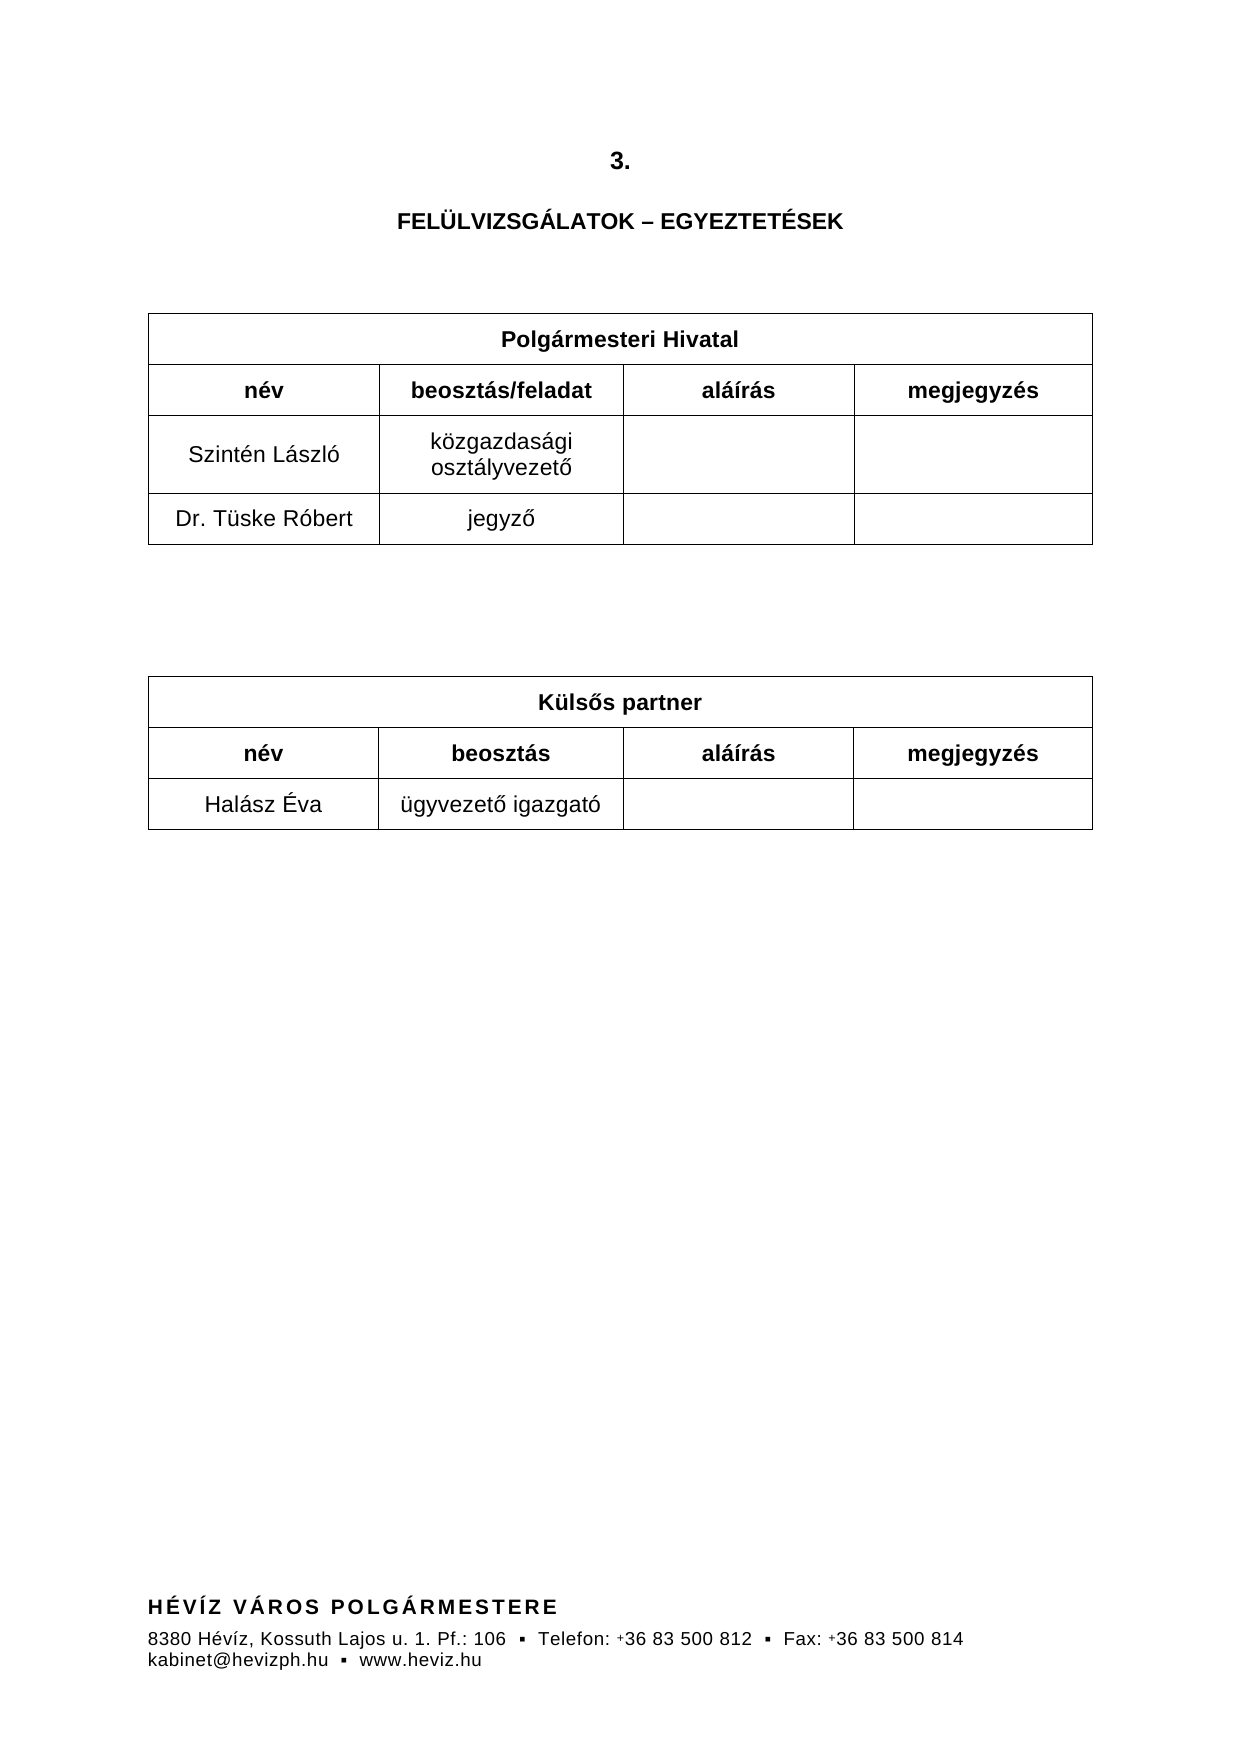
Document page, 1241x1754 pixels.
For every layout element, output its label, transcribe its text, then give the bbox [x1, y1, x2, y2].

table_cell jegyző [380, 494, 623, 543]
text FELÜLVIZSGÁLATOK – EGYEZTETÉSEK [148, 208, 1093, 234]
table_cell beosztás [379, 728, 623, 778]
table_cell Dr. Tüske Róbert [149, 494, 379, 543]
text 3. [148, 146, 1093, 175]
table_cell aláírás [624, 365, 854, 415]
table_cell aláírás [624, 728, 853, 778]
table_cell [624, 494, 854, 543]
table_header Külsős partner [149, 677, 1092, 727]
table_cell Szintén László [149, 416, 379, 492]
table_cell [855, 416, 1092, 492]
table_cell név [149, 728, 378, 778]
table_cell [854, 779, 1092, 829]
table_cell Halász Éva [149, 779, 378, 829]
table_cell név [149, 365, 379, 415]
table_cell közgazdasági osztályvezető [380, 416, 623, 492]
table_cell beosztás/feladat [380, 365, 623, 415]
table_cell megjegyzés [854, 728, 1092, 778]
table_cell [624, 416, 854, 492]
table_cell [855, 494, 1092, 543]
table_header Polgármesteri Hivatal [149, 314, 1092, 364]
table_cell megjegyzés [855, 365, 1092, 415]
table_cell [624, 779, 853, 829]
table_cell ügyvezető igazgató [379, 779, 623, 829]
